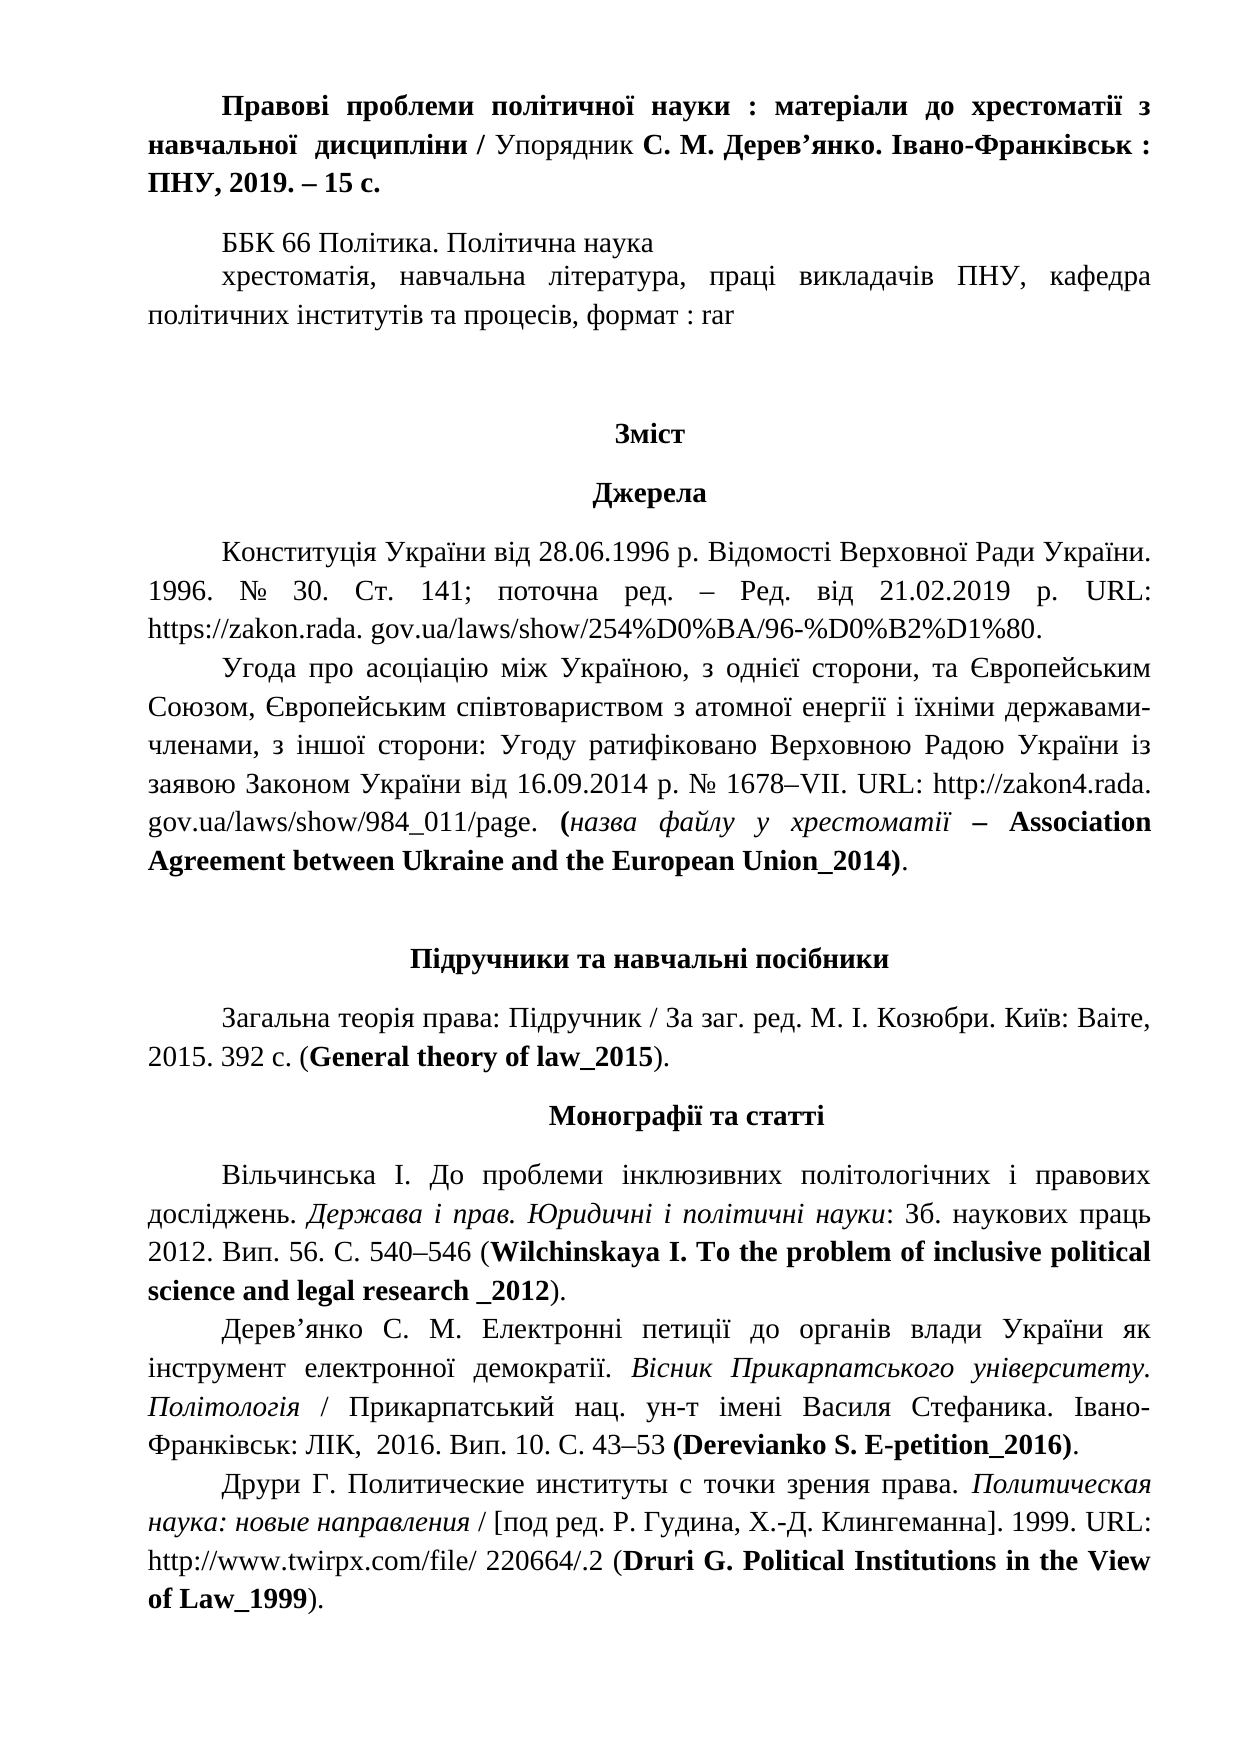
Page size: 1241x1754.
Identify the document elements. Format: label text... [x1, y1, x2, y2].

text ББК 66 Політика. Політична наука [148, 225, 1152, 258]
text Угода про асоціацію між Україною, з однієї сторони, та Європейським Союзом, Європейським співтовариством з атомної енергії і їхніми державами-членами, з іншої сторони: Угоду ратифіковано Верховною Радою України із заявою Законом України від 16.09.2014 р. № 1678–VII. URL: http://zakon4.rada. gov.ua/laws/show/984_011/page. (назва файлу у хрестоматії – Association Agreement between Ukraine and the European Union_2014). [148, 650, 1152, 876]
text Друри Г. Политические институты с точки зрения права. Политическая наука: новые направления / [под ред. Р. Гудина, Х.-Д. Клингеманна]. 1999. URL: http://www.twirpx.com/file/ 220664/.2 (Druri G. Political Institutions in the View of Law_1999). [148, 1466, 1152, 1615]
text Конституція України від 28.06.1996 р. Відомості Верховної Ради України. 1996. № 30. Ст. 141; поточна ред. – Ред. від 21.02.2019 р. URL: https://zakon.rada. gov.ua/laws/show/254%D0%BA/96-%D0%B2%D1%80. [148, 534, 1152, 645]
text Зміст [148, 416, 1152, 449]
text хрестоматія, навчальна література, праці викладачів ПНУ, кафедра політичних інститутів та процесів, формат : rar [148, 258, 1152, 331]
text Підручники та навчальні посібники [148, 941, 1152, 974]
text Монографії та статті [148, 1098, 1152, 1132]
text Вільчинська І. До проблеми інклюзивних політологічних і правових досліджень. Держава і прав. Юридичні і політичні науки: Зб. наукових праць 2012. Вип. 56. С. 540–546 (Wilchinskaya I. To the problem of inclusive political science and legal research _2012). [148, 1157, 1152, 1307]
text Загальна теорія права: Підручник / За заг. ред. М. І. Козюбри. Київ: Ваіте, 2015. 392 с. (General theory of law_2015). [148, 1000, 1152, 1072]
text Джерела [148, 475, 1152, 509]
text Дерев’янко С. М. Електронні петиції до органів влади України як інструмент електронної демократії. Вісник Прикарпатського університету. Політологія / Прикарпатський нац. ун-т імені Василя Стефаника. Івано-Франківськ: ЛІК, 2016. Вип. 10. С. 43–53 (Derevianko S. E-petition_2016). [148, 1312, 1152, 1461]
text Правові проблеми політичної науки : матеріали до хрестоматії з навчальної дисципліни / Упорядник С. М. Дерев’янко. Івано-Франківськ : ПНУ, 2019. – 15 с. [148, 88, 1152, 199]
